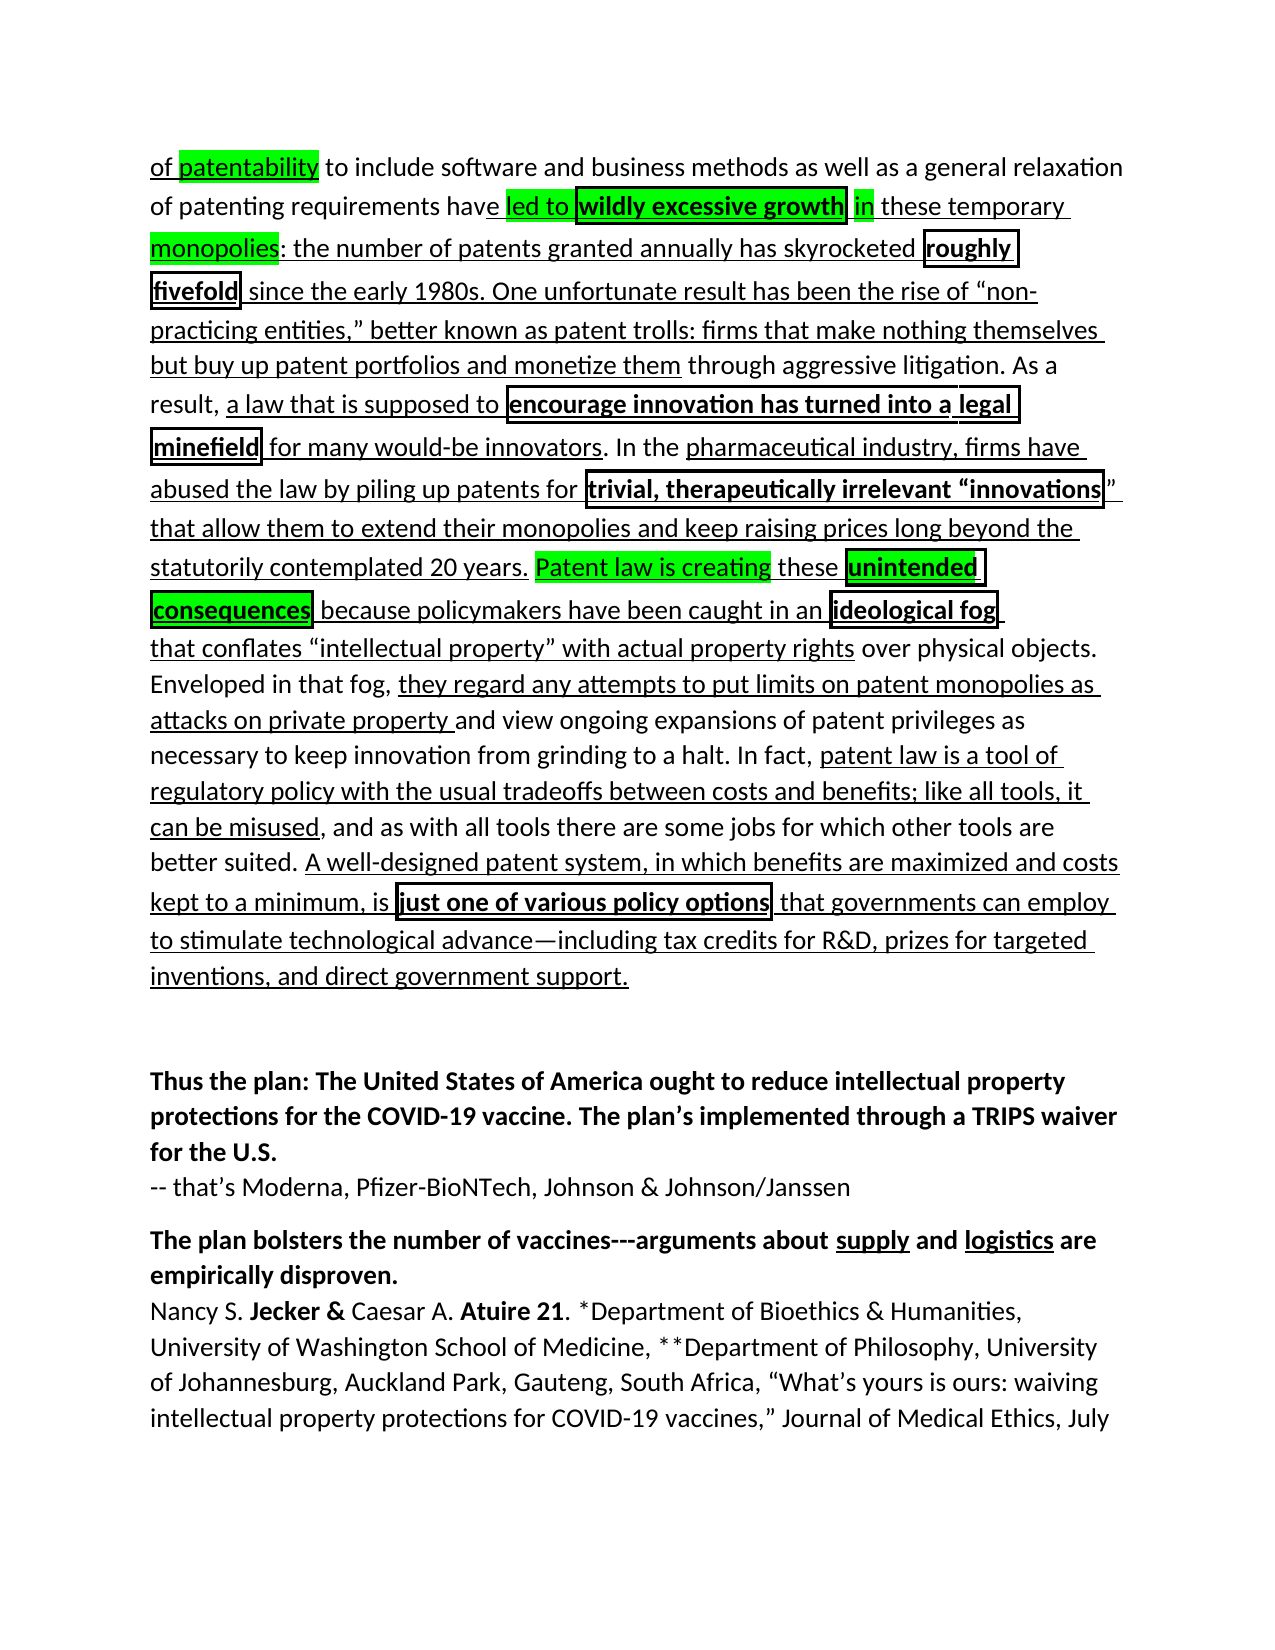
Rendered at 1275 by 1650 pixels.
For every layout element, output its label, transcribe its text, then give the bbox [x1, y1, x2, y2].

text -- that’s Moderna, Pfizer-BioNTech, Johnson & Johnson/Janssen [150, 1171, 1125, 1203]
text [150, 150, 1125, 992]
subtitle The plan bolsters the number of vaccines---arguments about supply and logistics are empirically disproven. [150, 1223, 1125, 1291]
subtitle Thus the plan: The United States of America ought to reduce intellectual property protections for the COVID-19 vaccine. The plan’s implemented through a TRIPS waiver for the U.S. [150, 1064, 1125, 1168]
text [150, 1294, 1125, 1434]
